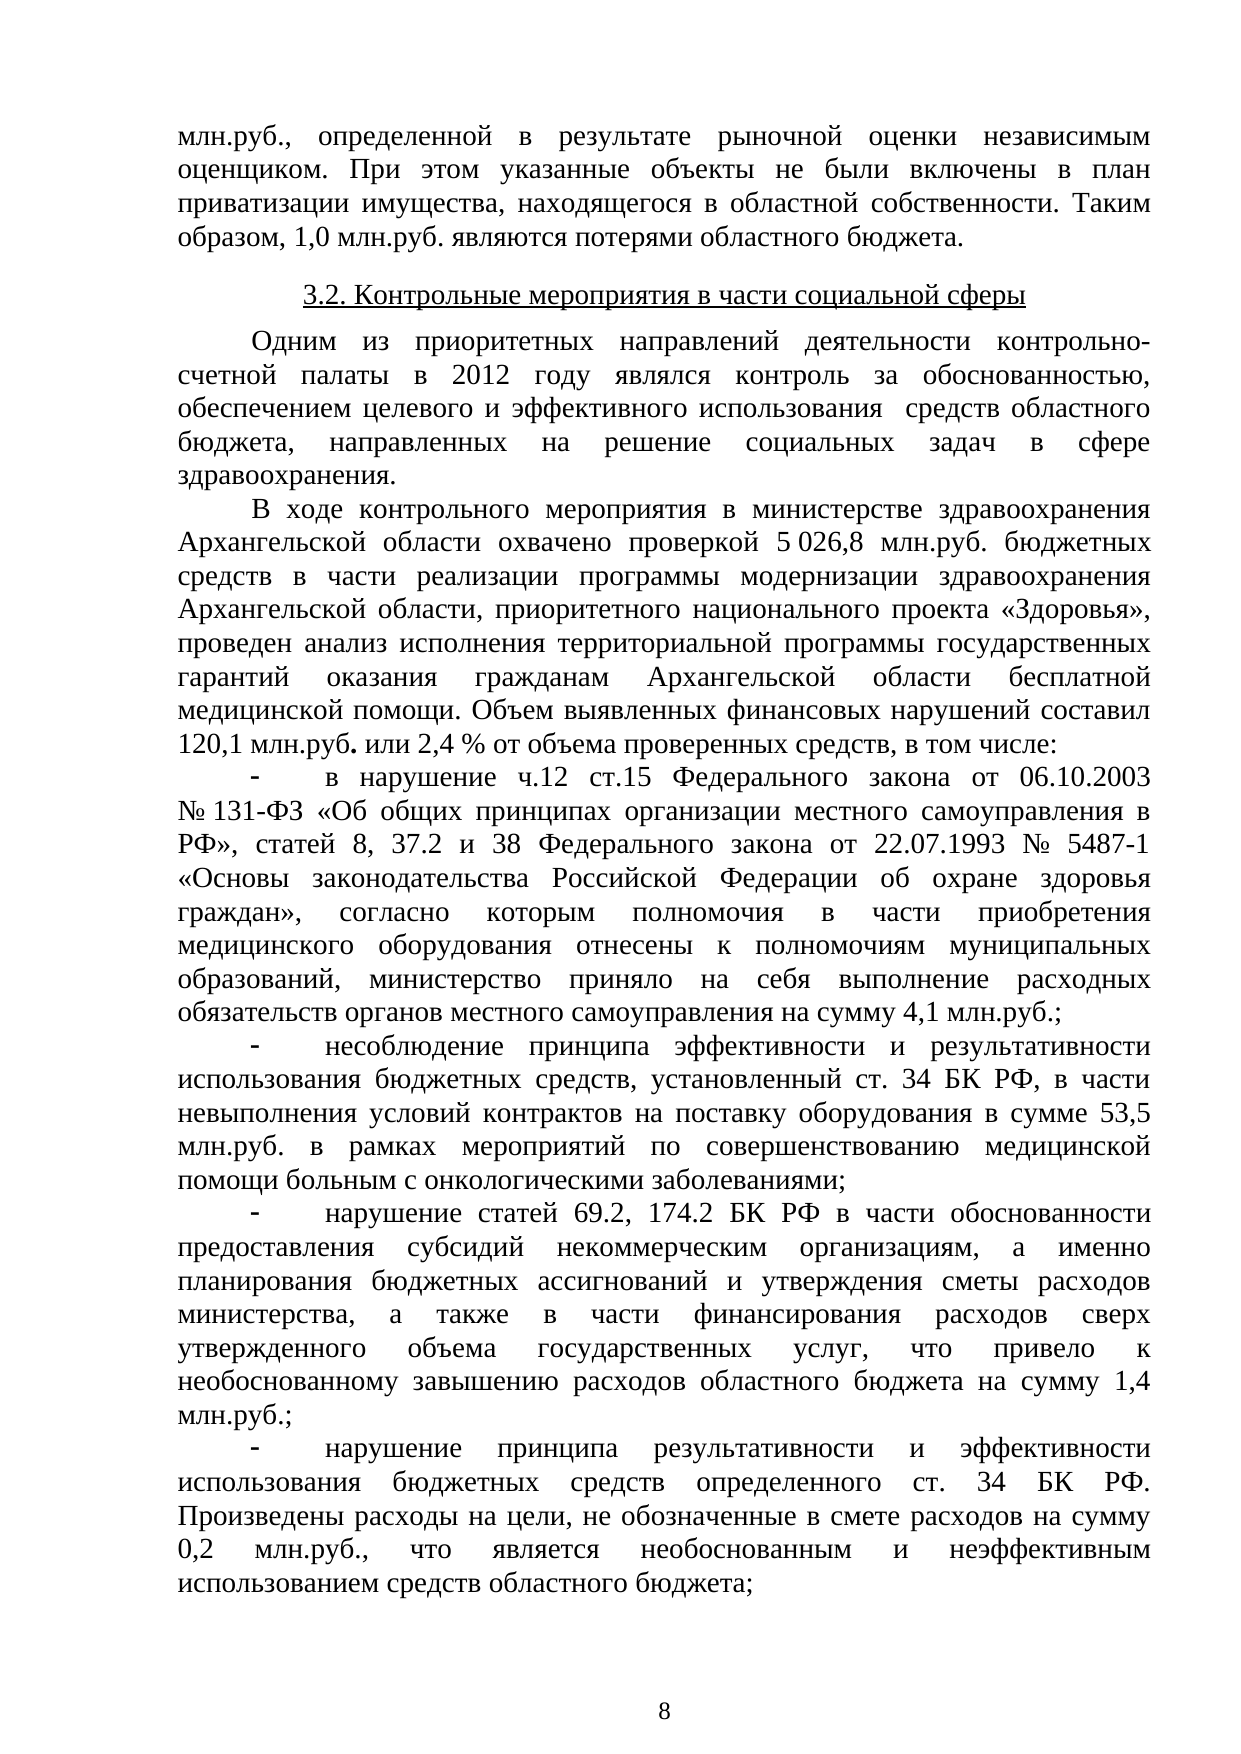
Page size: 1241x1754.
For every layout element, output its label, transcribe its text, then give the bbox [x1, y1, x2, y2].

list в нарушение ч.12 ст.15 Федерального закона от 06.10.2003 № 131-ФЗ «Об общих принципах организации местного самоуправления в РФ», статей 8, 37.2 и 38 Федерального закона от 22.07.1993 № 5487-1 «Основы законодательства Российской Федерации об охране здоровья граждан», согласно которым полномочия в части приобретения медицинского оборудования отнесены к полномочиям муниципальных образований, министерство приняло на себя выполнение расходных обязательств органов местного самоуправления на сумму 4,1 млн.руб.; [177, 759, 1152, 1028]
list нарушение статей 69.2, 174.2 БК РФ в части обоснованности предоставления субсидий некоммерческим организациям, а именно планирования бюджетных ассигнований и утверждения сметы расходов министерства, а также в части финансирования расходов сверх утвержденного объема государственных услуг, что привело к необоснованному завышению расходов областного бюджета на сумму 1,4 млн.руб.; [177, 1196, 1152, 1431]
text Одним из приоритетных направлений деятельности контрольно-счетной палаты в 2012 году являлся контроль за обоснованностью, обеспечением целевого и эффективного использования средств областного бюджета, направленных на решение социальных задач в сфере здравоохранения. [177, 323, 1152, 491]
list несоблюдение принципа эффективности и результативности использования бюджетных средств, установленный ст. 34 БК РФ, в части невыполнения условий контрактов на поставку оборудования в сумме 53,5 млн.руб. в рамках мероприятий по совершенствованию медицинской помощи больным с онкологическими заболеваниями; [177, 1028, 1152, 1196]
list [177, 118, 1152, 252]
text В ходе контрольного мероприятия в министерстве здравоохранения Архангельской области охвачено проверкой 5 026,8 млн.руб. бюджетных средств в части реализации программы модернизации здравоохранения Архангельской области, приоритетного национального проекта «Здоровья», проведен анализ исполнения территориальной программы государственных гарантий оказания гражданам Архангельской области бесплатной медицинской помощи. Объем выявленных финансовых нарушений составил 120,1 млн.руб. или 2,4 % от объема проверенных средств, в том числе: [177, 491, 1152, 759]
subtitle 3.2. Контрольные мероприятия в части социальной сферы [177, 277, 1152, 311]
list нарушение принципа результативности и эффективности использования бюджетных средств определенного ст. 34 БК РФ. Произведены расходы на цели, не обозначенные в смете расходов на сумму 0,2 млн.руб., что является необоснованным и неэффективным использованием средств областного бюджета; [177, 1431, 1152, 1598]
